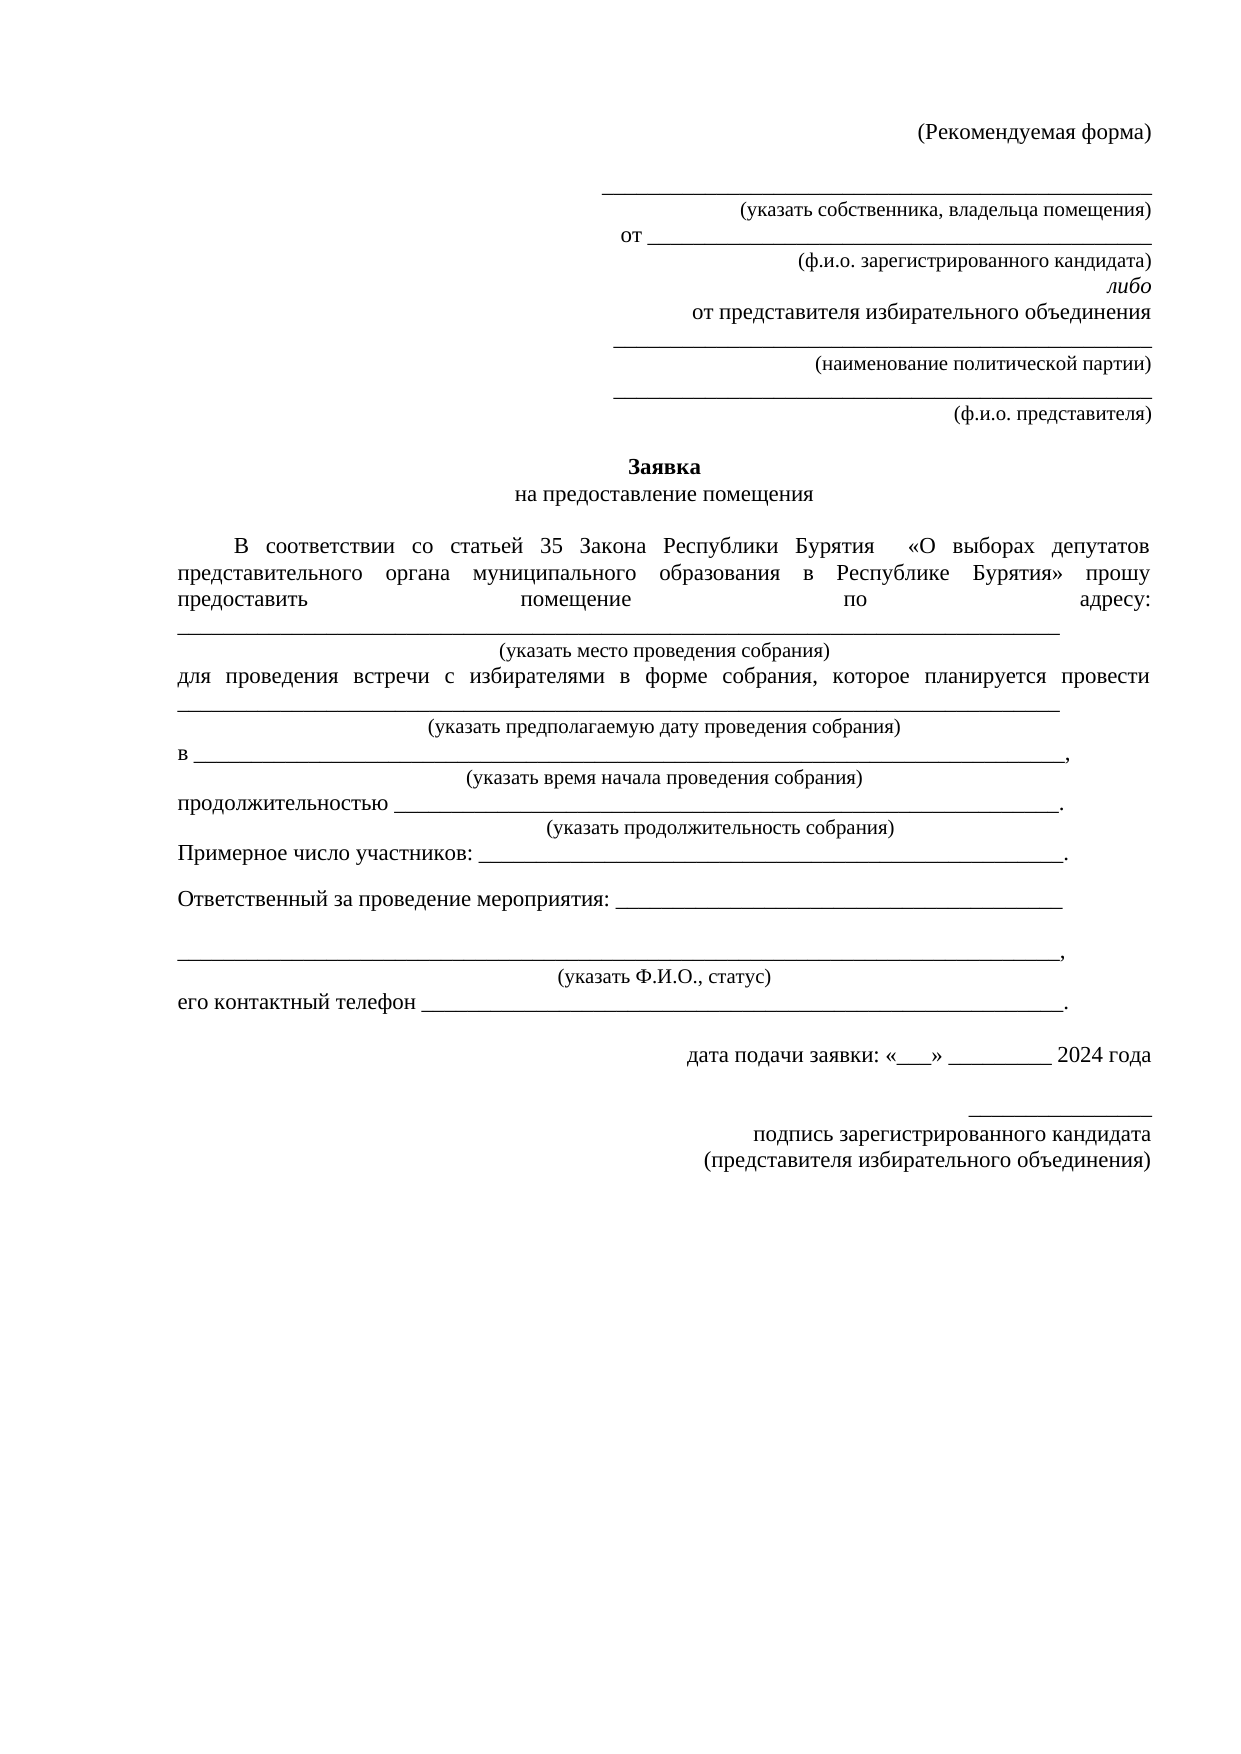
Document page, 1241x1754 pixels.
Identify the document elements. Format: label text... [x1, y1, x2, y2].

text (наименование политической партии) [740, 351, 1152, 375]
text (указать Ф.И.О., статус) [177, 964, 1152, 988]
text (указать предполагаемую дату проведения собрания) [177, 714, 1152, 738]
text на предоставление помещения [177, 479, 1152, 506]
text (ф.и.о. зарегистрированного кандидата) [740, 248, 1152, 272]
text _______________________________________________ [177, 324, 1152, 351]
text _______________________________________________ [561, 375, 1152, 401]
text Примерное число участников: ___________________________________________________. [177, 839, 1152, 866]
text ________________________________________________ [487, 171, 1152, 197]
text подпись зарегистрированного кандидата [177, 1120, 1152, 1146]
text от ____________________________________________ [561, 221, 1152, 248]
text (указать собственника, владельца помещения) [693, 197, 1152, 221]
text для проведения встречи с избирателями в форме собрания, которое планируется провести _____________________________________________________________________________ [177, 662, 1152, 714]
text (ф.и.о. представителя) [740, 401, 1152, 425]
text продолжительностью __________________________________________________________. [177, 789, 1152, 815]
text Заявка [177, 453, 1152, 479]
text (представителя избирательного объединения) [177, 1146, 1152, 1172]
text _____________________________________________________________________________, [177, 938, 1152, 964]
text (указать время начала проведения собрания) [177, 765, 1152, 789]
text от представителя избирательного объединения [177, 298, 1152, 324]
text либо [177, 272, 1152, 298]
text в ____________________________________________________________________________, [177, 738, 1152, 765]
text В соответствии со статьей 35 Закона Республики Бурятия «О выборах депутатов представительного органа муниципального образования в Республике Бурятия» прошу предоставить помещение по адресу: _____________________________________________________________________________ [177, 532, 1152, 638]
text ________________ [177, 1093, 1152, 1120]
text (указать место проведения собрания) [177, 638, 1152, 662]
text дата подачи заявки: «___» _________ 2024 года [177, 1041, 1152, 1067]
text Ответственный за проведение мероприятия: _______________________________________ [177, 885, 1152, 911]
text (указать продолжительность собрания) [546, 815, 1152, 839]
text его контактный телефон ________________________________________________________. [177, 988, 1152, 1014]
text (Рекомендуемая форма) [177, 118, 1152, 144]
